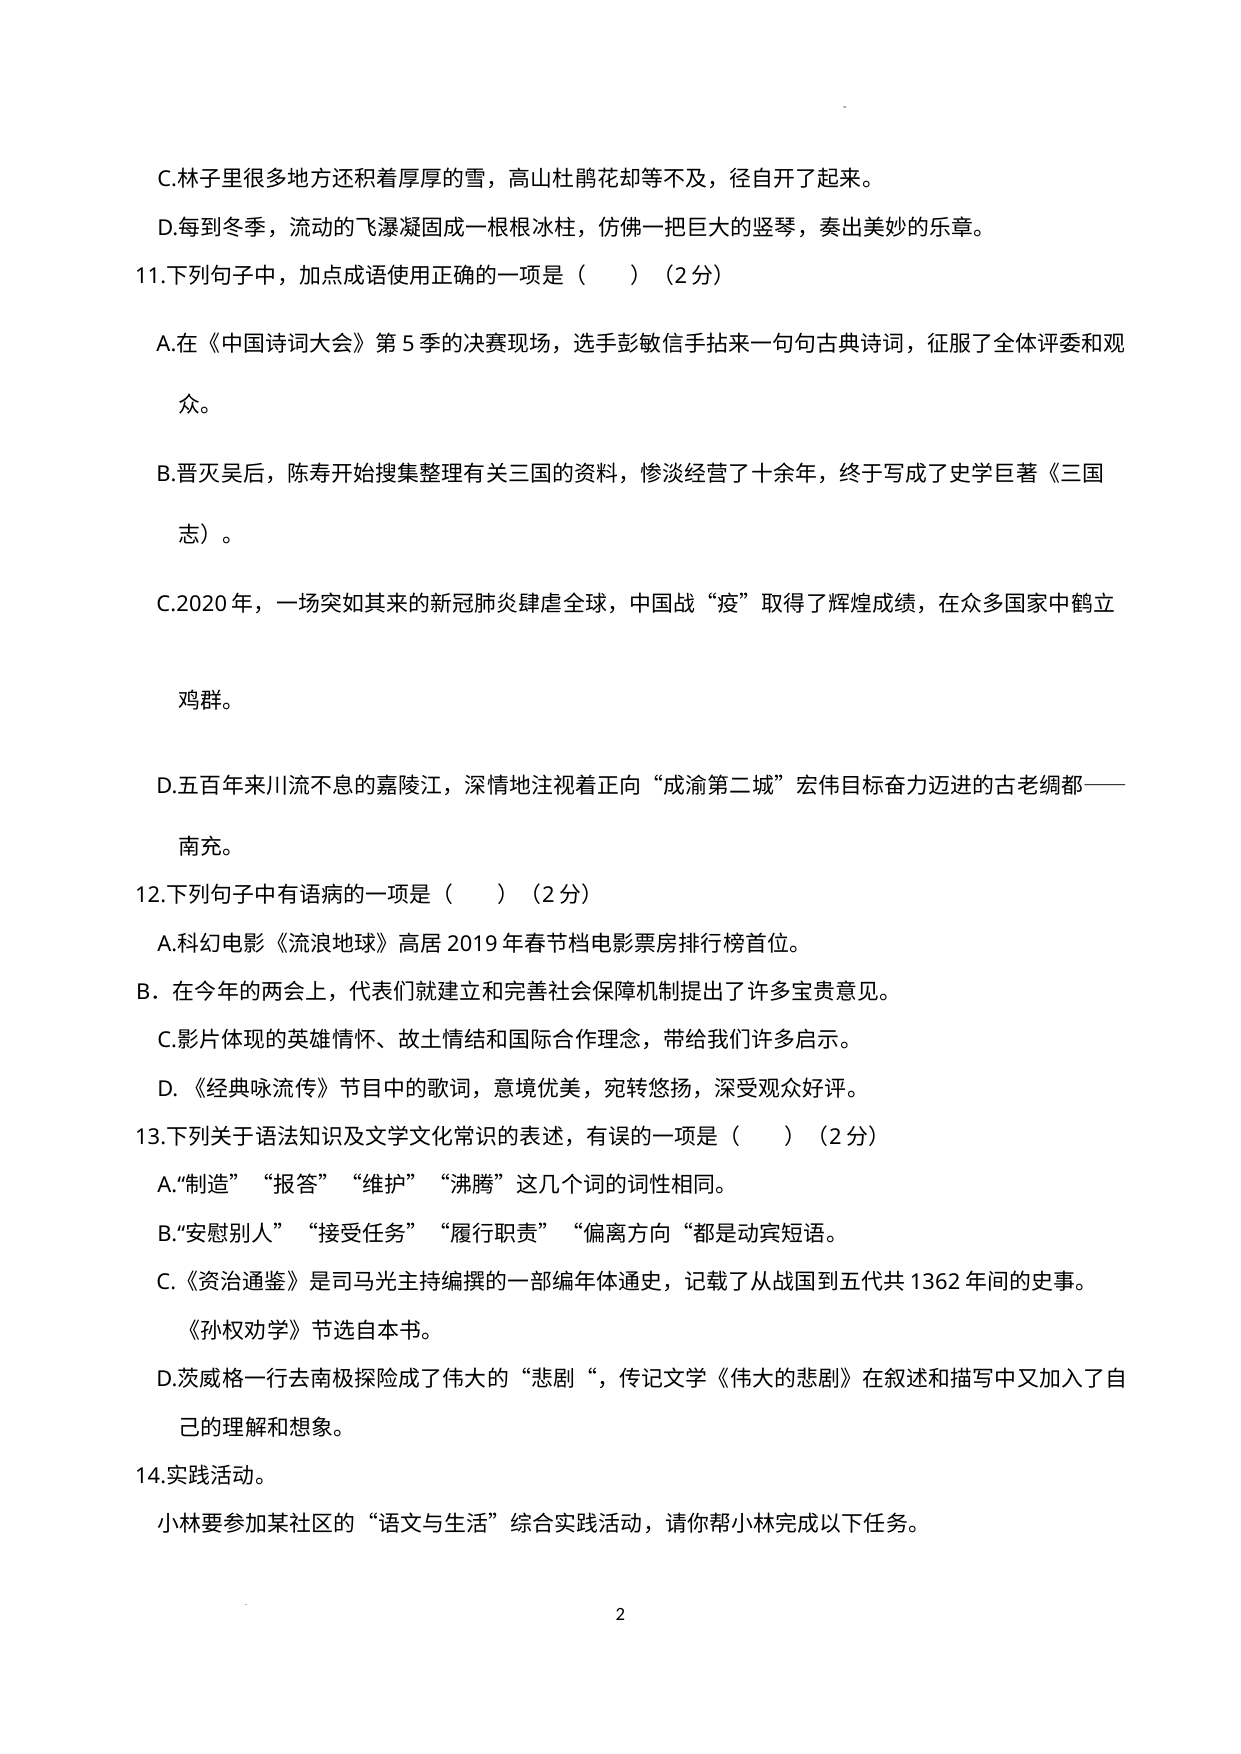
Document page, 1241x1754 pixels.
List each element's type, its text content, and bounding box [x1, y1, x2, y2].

text 小林要参加某社区的“语文与生活”综合实践活动，请你帮小林完成以下任务。 [112, 1506, 1128, 1538]
text C.林子里很多地方还积着厚厚的雪，高山杜鹃花却等不及，径自开了起来。 [112, 161, 1128, 193]
text 12.下列句子中有语病的一项是（ ）（2分） [112, 877, 1128, 909]
text 11.下列句子中，加点成语使用正确的一项是（ ）（2分） [112, 257, 1128, 290]
text 13.下列关于语法知识及文学文化常识的表述，有误的一项是（ ）（2分） [112, 1118, 1128, 1151]
text A.“制造”“报答”“维护”“沸腾”这几个词的词性相同。 [112, 1167, 1128, 1199]
text C.《资治通鉴》是司马光主持编撰的一部编年体通史，记载了从战国到五代共1362年间的史事。《孙权劝学》节选自本书。 [156, 1263, 1128, 1345]
text A.在《中国诗词大会》第5季的决赛现场，选手彭敏信手拈来一句句古典诗词，征服了全体评委和观众。 [156, 306, 1128, 419]
text C.影片体现的英雄情怀、故土情结和国际合作理念，带给我们许多启示。 [112, 1022, 1128, 1054]
text D.每到冬季，流动的飞瀑凝固成一根根冰柱，仿佛一把巨大的竖琴，奏出美妙的乐章。 [112, 209, 1128, 242]
text D. 《经典咏流传》节目中的歌词，意境优美，宛转悠扬，深受观众好评。 [112, 1070, 1128, 1103]
text D.五百年来川流不息的嘉陵江，深情地注视着正向“成渝第二城”宏伟目标奋力迈进的古老绸都——南充。 [156, 747, 1128, 861]
text A.科幻电影《流浪地球》高居2019年春节档电影票房排行榜首位。 [112, 925, 1128, 958]
text B.晋灭吴后，陈寿开始搜集整理有关三国的资料，惨淡经营了十余年，终于写成了史学巨著《三国志）。 [156, 435, 1128, 549]
text B.“安慰别人”“接受任务”“履行职责”“偏离方向“都是动宾短语。 [112, 1215, 1128, 1248]
text B．在今年的两会上，代表们就建立和完善社会保障机制提出了许多宝贵意见。 [112, 973, 1128, 1006]
text C.2020年，一场突如其来的新冠肺炎肆虐全球，中国战“疫”取得了辉煌成绩，在众多国家中鹤立鸡群。 [156, 565, 1128, 727]
text D.茨威格一行去南极探险成了伟大的“悲剧“，传记文学《伟大的悲剧》在叙述和描写中又加入了自己的理解和想象。 [156, 1361, 1128, 1442]
text 14.实践活动。 [112, 1458, 1128, 1490]
